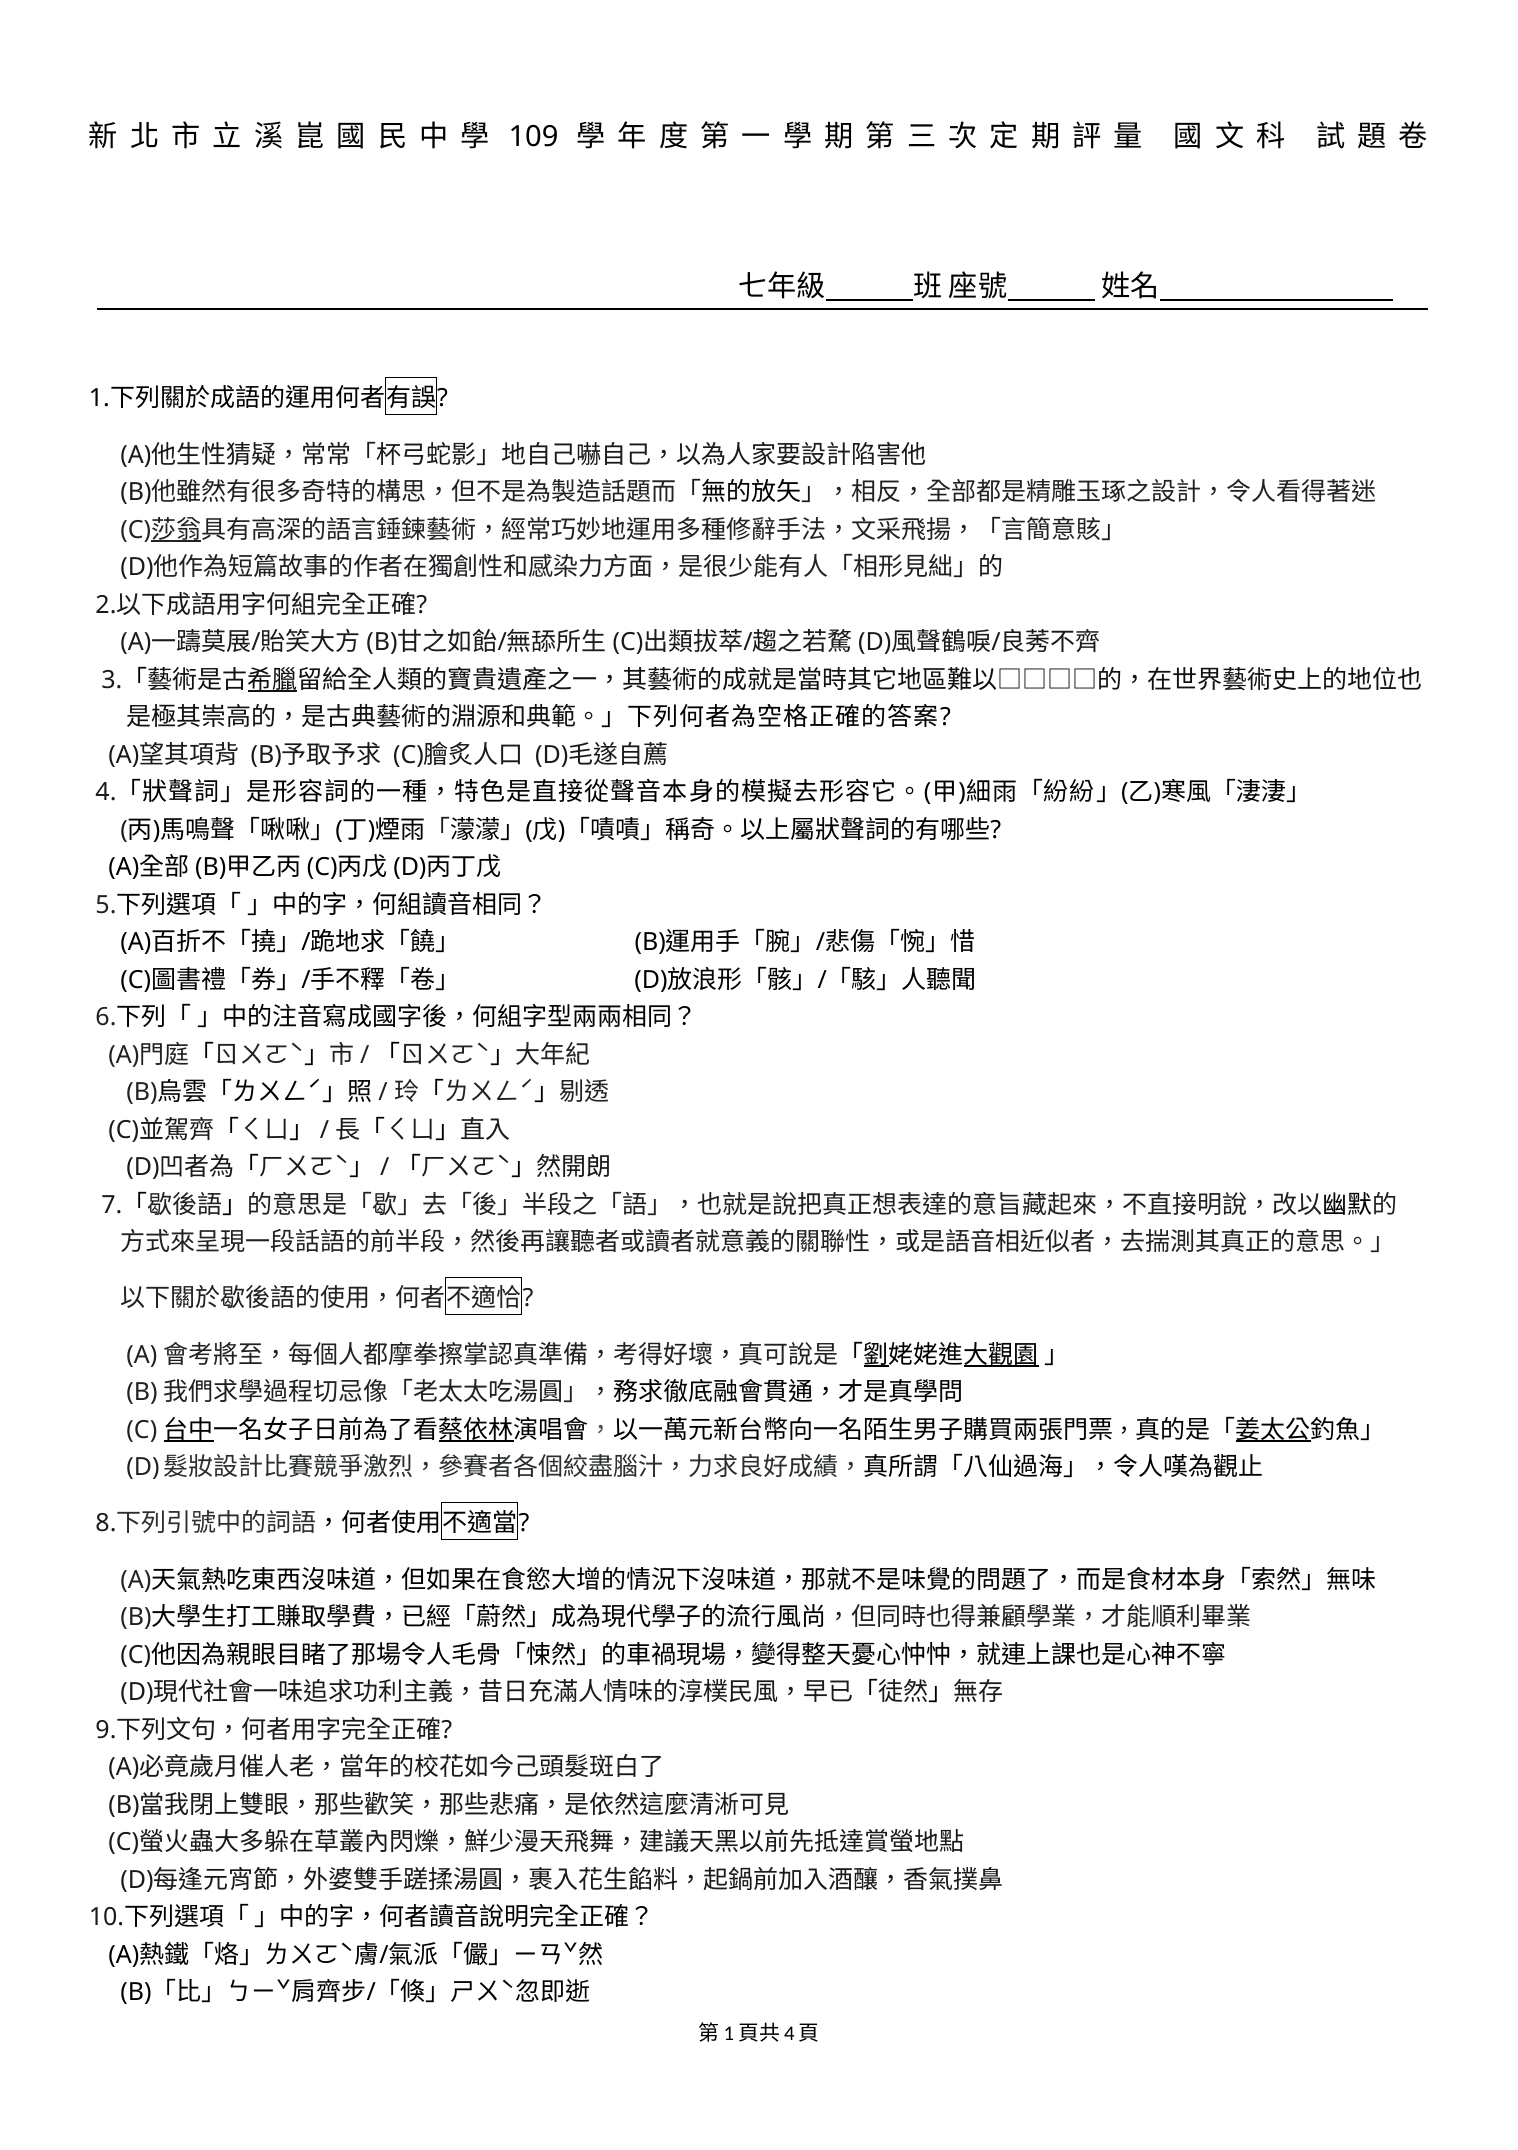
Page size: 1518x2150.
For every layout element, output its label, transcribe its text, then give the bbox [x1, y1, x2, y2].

text 10.下列選項「 」中的字，何者讀音說明完全正確？ [89, 1896, 1429, 1933]
text (C)並駕齊「ㄑㄩ」 / 長「ㄑㄩ」直入 [89, 1108, 1429, 1146]
text 以下關於歇後語的使用，何者不適恰? [89, 1258, 1429, 1333]
text (D)每逢元宵節，外婆雙手蹉揉湯圓，裹入花生餡料，起鍋前加入酒釀，香氣撲鼻 [89, 1858, 1429, 1896]
text 4.「狀聲詞」是形容詞的一種，特色是直接從聲音本身的模擬去形容它。(甲)細雨「紛紛」(乙)寒風「淒淒」 [89, 771, 1429, 808]
text (C)他因為親眼目睹了那場令人毛骨「悚然」的車禍現場，變得整天憂心忡忡，就連上課也是心神不寧 [114, 1633, 1429, 1671]
list 台中一名女子日前為了看蔡依林演唱會，以一萬元新台幣向一名陌生男子購買兩張門票，真的是「姜太公釣魚」 [126, 1408, 1429, 1446]
text (D)現代社會一味追求功利主義，昔日充滿人情味的淳樸民風，早已「徒然」無存 [89, 1671, 1429, 1708]
text (B)當我閉上雙眼，那些歡笑，那些悲痛，是依然這麼清淅可見 [89, 1783, 1429, 1821]
text 新北市立溪崑國民中學109學年度第一學期第三次定期評量 國文科 試題卷 [89, 96, 1429, 171]
text (A)百折不「撓」/跪地求「饒」 (B)運用手「腕」/悲傷「惋」惜 [89, 921, 1429, 958]
text (A)一躊莫展/貽笑大方 (B)甘之如飴/無舔所生 (C)出類拔萃/趨之若騖 (D)風聲鶴唳/良莠不齊 [89, 621, 1429, 658]
text 方式來呈現一段話語的前半段，然後再讓聽者或讀者就意義的關聯性，或是語音相近似者，去揣測其真正的意思。」 [89, 1221, 1429, 1258]
text (A)熱鐵「烙」ㄌㄨㄛˋ膚/氣派「儼」ㄧㄢˇ然 [89, 1933, 1429, 1971]
text (丙)馬鳴聲「啾啾」(丁)煙雨「濛濛」(戊)「嘖嘖」稱奇。以上屬狀聲詞的有哪些? [89, 808, 1429, 846]
text (A)全部 (B)甲乙丙 (C)丙戊 (D)丙丁戊 [89, 846, 1429, 883]
text (D)凹者為「ㄏㄨㄛˋ」 / 「ㄏㄨㄛˋ」然開朗 [89, 1146, 1429, 1183]
list 髮妝設計比賽競爭激烈，參賽者各個絞盡腦汁，力求良好成績，真所謂「八仙過海」，令人嘆為觀止 [126, 1446, 1429, 1483]
text (C)莎翁具有高深的語言錘鍊藝術，經常巧妙地運用多種修辭手法，文采飛揚，「言簡意賅」 [114, 508, 1429, 546]
text (B)烏雲「ㄌㄨㄥˊ」照 / 玲「ㄌㄨㄥˊ」剔透 [89, 1071, 1429, 1108]
text (B)大學生打工賺取學費，已經「蔚然」成為現代學子的流行風尚，但同時也得兼顧學業，才能順利畢業 [89, 1596, 1429, 1633]
text 9.下列文句，何者用字完全正確? [89, 1708, 1429, 1746]
text (D)他作為短篇故事的作者在獨創性和感染力方面，是很少能有人「相形見絀」的 [114, 546, 1429, 583]
list 我們求學過程切忌像「老太太吃湯圓」，務求徹底融會貫通，才是真學問 [126, 1371, 1429, 1408]
text (C)螢火蟲大多躲在草叢內閃爍，鮮少漫天飛舞，建議天黑以前先抵達賞螢地點 [89, 1821, 1429, 1858]
text (A)必竟歲月催人老，當年的校花如今己頭髮斑白了 [89, 1746, 1429, 1783]
text 3.「藝術是古希臘留給全人類的寶貴遺產之一，其藝術的成就是當時其它地區難以□□□□的，在世界藝術史上的地位也是極其崇高的，是古典藝術的淵源和典範。」下列何者為空格正確的答案? [101, 658, 1429, 733]
text 7.「歇後語」的意思是「歇」去「後」半段之「語」，也就是說把真正想表達的意旨藏起來，不直接明說，改以幽默的 [89, 1183, 1429, 1221]
text (A)天氣熱吃東西沒味道，但如果在食慾大增的情況下沒味道，那就不是味覺的問題了，而是食材本身「索然」無味 [114, 1558, 1429, 1596]
text (B)他雖然有很多奇特的構思，但不是為製造話題而「無的放矢」，相反，全部都是精雕玉琢之設計，令人看得著迷 [114, 471, 1429, 508]
text (B)「比」ㄅㄧˇ肩齊步/「倏」ㄕㄨˋ忽即逝 [89, 1971, 1429, 2008]
text 6.下列「 」中的注音寫成國字後，何組字型兩兩相同？ [89, 996, 1429, 1033]
text (A)門庭「ㄖㄨㄛˋ」市 / 「ㄖㄨㄛˋ」大年紀 [89, 1033, 1429, 1071]
list 會考將至，每個人都摩拳擦掌認真準備，考得好壞，真可說是「劉姥姥進大觀園 」 [126, 1333, 1429, 1371]
text (A)望其項背 (B)予取予求 (C)膾炙人口 (D)毛遂自薦 [89, 733, 1429, 771]
text 5.下列選項「 」中的字，何組讀音相同？ [89, 883, 1429, 921]
text 七年級 班 座號 姓名 [738, 246, 1429, 321]
text 2.以下成語用字何組完全正確? [89, 583, 1429, 621]
text (C)圖書禮「券」/手不釋「卷」 (D)放浪形「骸」/「駭」人聽聞 [89, 958, 1429, 996]
text 1.下列關於成語的運用何者有誤? [89, 358, 1429, 433]
text (A)他生性猜疑，常常「杯弓蛇影」地自己嚇自己，以為人家要設計陷害他 [114, 433, 1429, 471]
text 8.下列引號中的詞語，何者使用不適當? [89, 1483, 1429, 1558]
